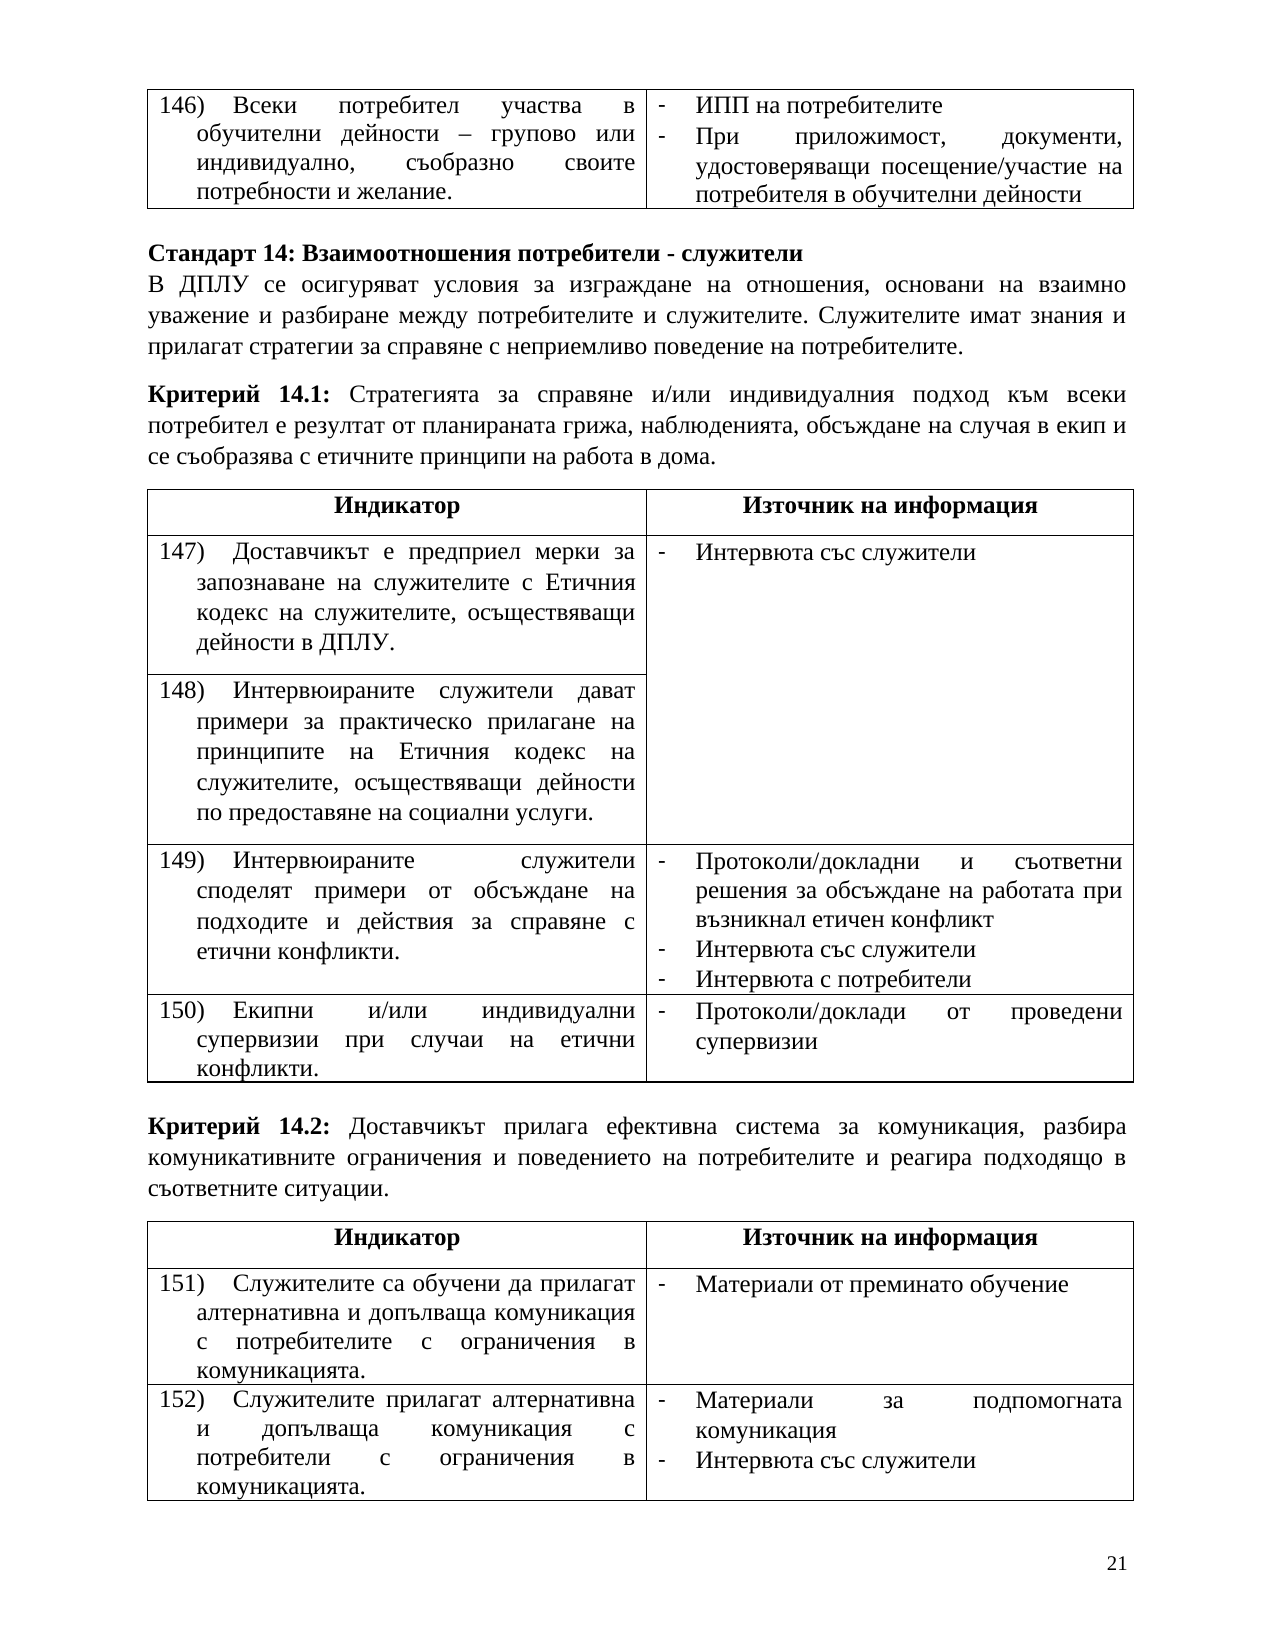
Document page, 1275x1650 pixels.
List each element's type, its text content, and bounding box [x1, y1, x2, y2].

table_header Индикатор [148, 490, 646, 535]
text Критерий 14.2: Доставчикът прилага ефективна система за комуникация, разбира комуникативните ограничения и поведението на потребителите и реагира подходящо в съответните ситуации. [148, 1111, 1127, 1202]
table_cell Интервюта със служители [647, 536, 1133, 844]
table_cell Материали от преминато обучение [647, 1269, 1133, 1383]
table_cell Екипни и/или индивидуални супервизии при случаи на етични конфликти. [148, 995, 646, 1081]
table_cell Протоколи/докладни и съответни решения за обсъждане на работата при възникнал етичен конфликт Интервюта със служители Интервюта с потребители [647, 845, 1133, 994]
table_header Индикатор [148, 1222, 646, 1267]
table_cell Протоколи/доклади от проведени супервизии [647, 995, 1133, 1081]
table_cell Интервюираните служители споделят примери от обсъждане на подходите и действия за справяне с етични конфликти. [148, 845, 646, 994]
table_cell Служителите прилагат алтернативна и допълваща комуникация с потребители с ограничения в комуникацията. [148, 1385, 646, 1499]
table_cell ИПП на потребителите При приложимост, документи, удостоверяващи посещение/участие на потребителя в обучителни дейности [647, 90, 1133, 208]
table_cell Материали за подпомогната комуникация Интервюта със служители [647, 1385, 1133, 1499]
table_header Източник на информация [647, 1222, 1133, 1267]
text Стандарт 14: Взаимоотношения потребители - служители [148, 238, 1127, 267]
table_cell Служителите са обучени да прилагат алтернативна и допълваща комуникация с потребителите с ограничения в комуникацията. [148, 1269, 646, 1383]
table_cell Доставчикът е предприел мерки за запознаване на служителите с Етичния кодекс на служителите, осъществяващи дейности в ДПЛУ. [148, 536, 646, 674]
table_header Източник на информация [647, 490, 1133, 535]
text Критерий 14.1: Стратегията за справяне и/или индивидуалния подход към всеки потребител е резултат от планираната грижа, наблюденията, обсъждане на случая в екип и се съобразява с етичните принципи на работа в дома. [148, 379, 1127, 470]
table_cell Всеки потребител участва в обучителни дейности – групово или индивидуално, съобразно своите потребности и желание. [148, 90, 646, 208]
table_cell Интервюираните служители дават примери за практическо прилагане на принципите на Етичния кодекс на служителите, осъществяващи дейности по предоставяне на социални услуги. [148, 675, 646, 844]
text В ДПЛУ се осигуряват условия за изграждане на отношения, основани на взаимно уважение и разбиране между потребителите и служителите. Служителите имат знания и прилагат стратегии за справяне с неприемливо поведение на потребителите. [148, 269, 1127, 360]
